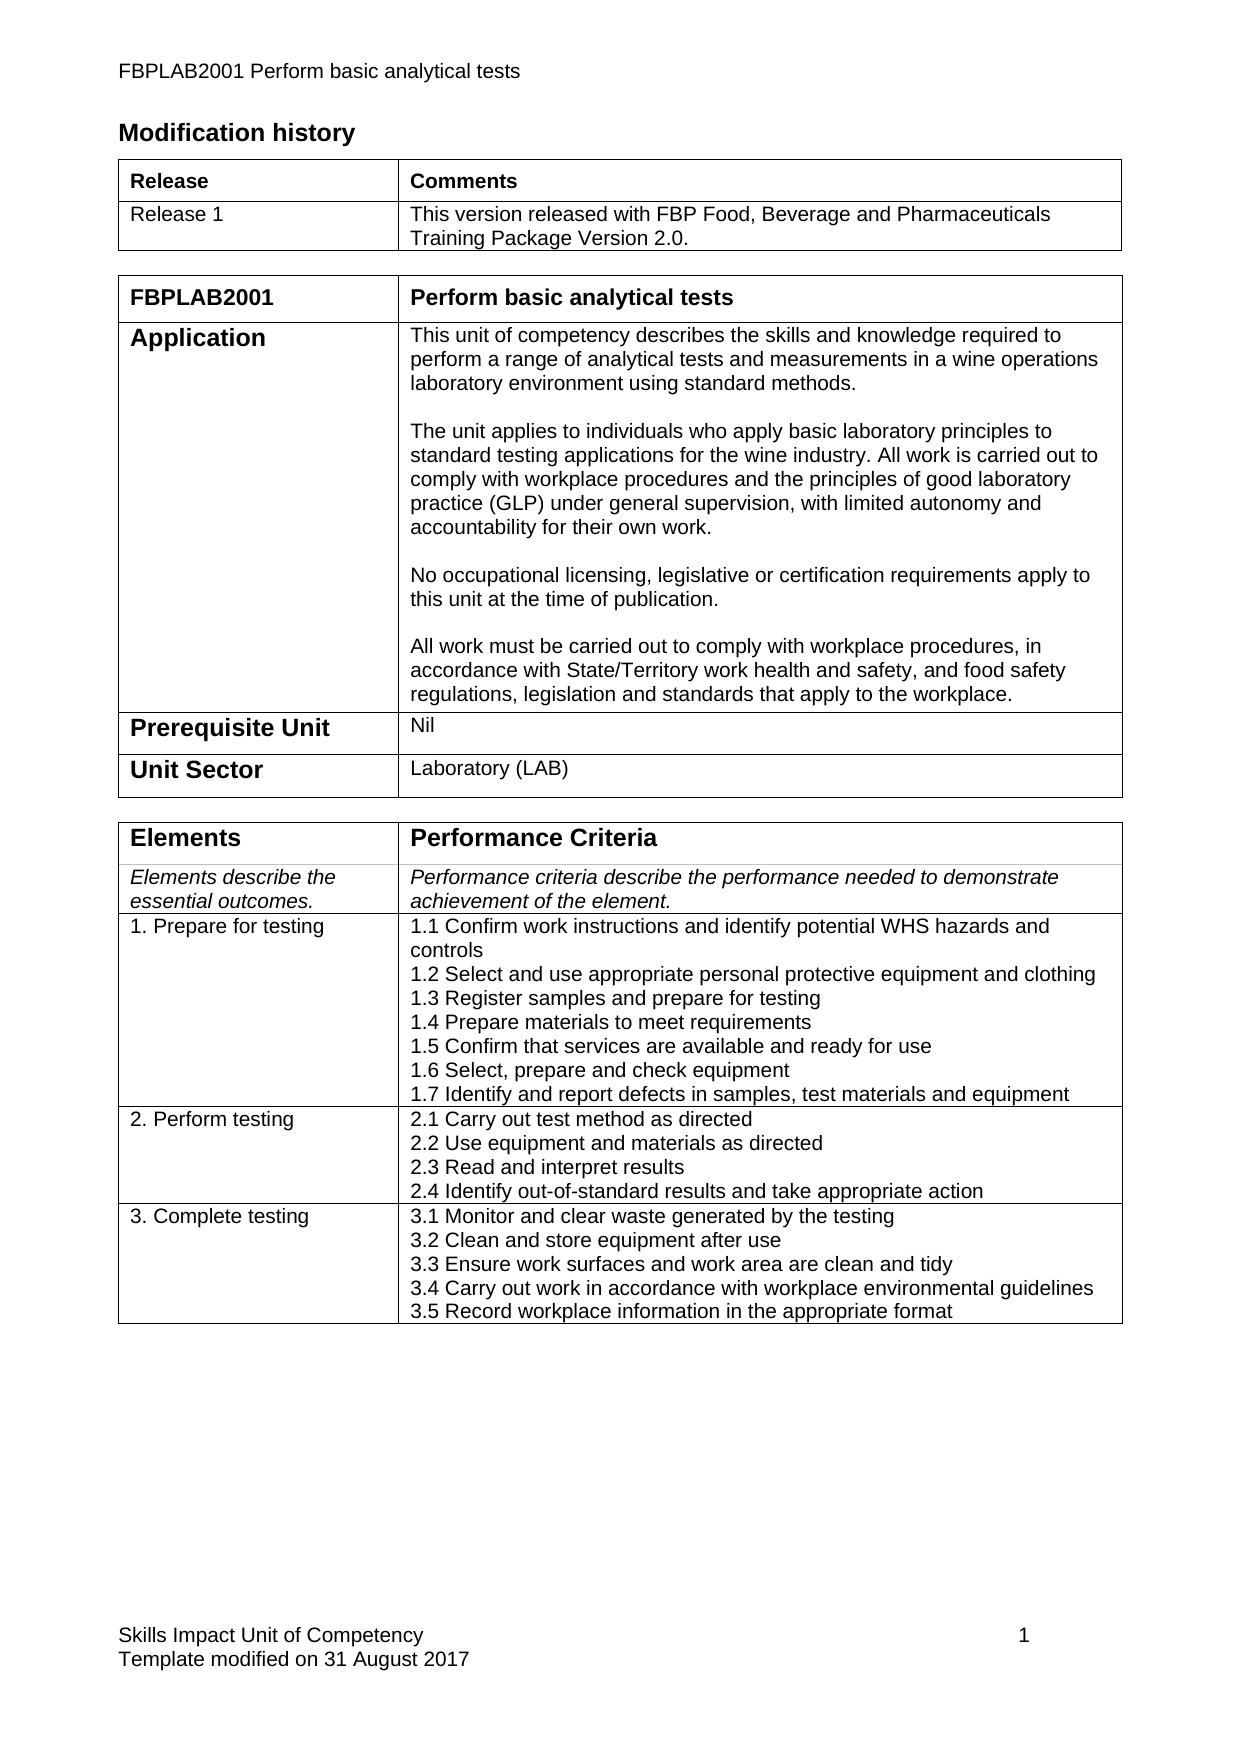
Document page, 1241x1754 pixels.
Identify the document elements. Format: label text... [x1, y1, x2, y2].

table_header FBPLAB2001 [119, 276, 398, 322]
table_cell Elements describe the essential outcomes. [119, 865, 398, 913]
table_cell Nil [399, 713, 1122, 754]
table_header Comments [399, 160, 1121, 201]
table_cell 1. Prepare for testing [119, 914, 398, 1106]
table_cell 1.1 Confirm work instructions and identify potential WHS hazards and controls 1.2 Select and use appropriate personal protective equipment and clothing 1.3 Register samples and prepare for testing 1.4 Prepare materials to meet requirements 1.5 Confirm that services are available and ready for use 1.6 Select, prepare and check equipment 1.7 Identify and report defects in samples, test materials and equipment [399, 914, 1122, 1106]
table_cell This unit of competency describes the skills and knowledge required to perform a range of analytical tests and measurements in a wine operations laboratory environment using standard methods. The unit applies to individuals who apply basic laboratory principles to standard testing applications for the wine industry. All work is carried out to comply with workplace procedures and the principles of good laboratory practice (GLP) under general supervision, with limited autonomy and accountability for their own work. No occupational licensing, legislative or certification requirements apply to this unit at the time of publication. All work must be carried out to comply with workplace procedures, in accordance with State/Territory work health and safety, and food safety regulations, legislation and standards that apply to the workplace. [399, 323, 1122, 712]
table_cell 2. Perform testing [119, 1107, 398, 1202]
table_cell This version released with FBP Food, Beverage and Pharmaceuticals Training Package Version 2.0. [399, 202, 1121, 250]
table_header Perform basic analytical tests [399, 276, 1122, 322]
table_cell Release 1 [119, 202, 398, 250]
table_header Performance Criteria [399, 823, 1122, 864]
table_cell 3. Complete testing [119, 1204, 398, 1323]
table_cell 2.1 Carry out test method as directed 2.2 Use equipment and materials as directed 2.3 Read and interpret results 2.4 Identify out-of-standard results and take appropriate action [399, 1107, 1122, 1202]
table_cell Performance criteria describe the performance needed to demonstrate achievement of the element. [399, 865, 1122, 913]
table_header Elements [119, 823, 398, 864]
subtitle Modification history [118, 118, 1122, 147]
table_cell Prerequisite Unit [119, 713, 398, 754]
table_cell Laboratory (LAB) [399, 755, 1122, 797]
table_cell 3.1 Monitor and clear waste generated by the testing 3.2 Clean and store equipment after use 3.3 Ensure work surfaces and work area are clean and tidy 3.4 Carry out work in accordance with workplace environmental guidelines 3.5 Record workplace information in the appropriate format [399, 1204, 1122, 1323]
table_cell Unit Sector [119, 755, 398, 797]
table_cell Application [119, 323, 398, 712]
table_header Release [119, 160, 398, 201]
